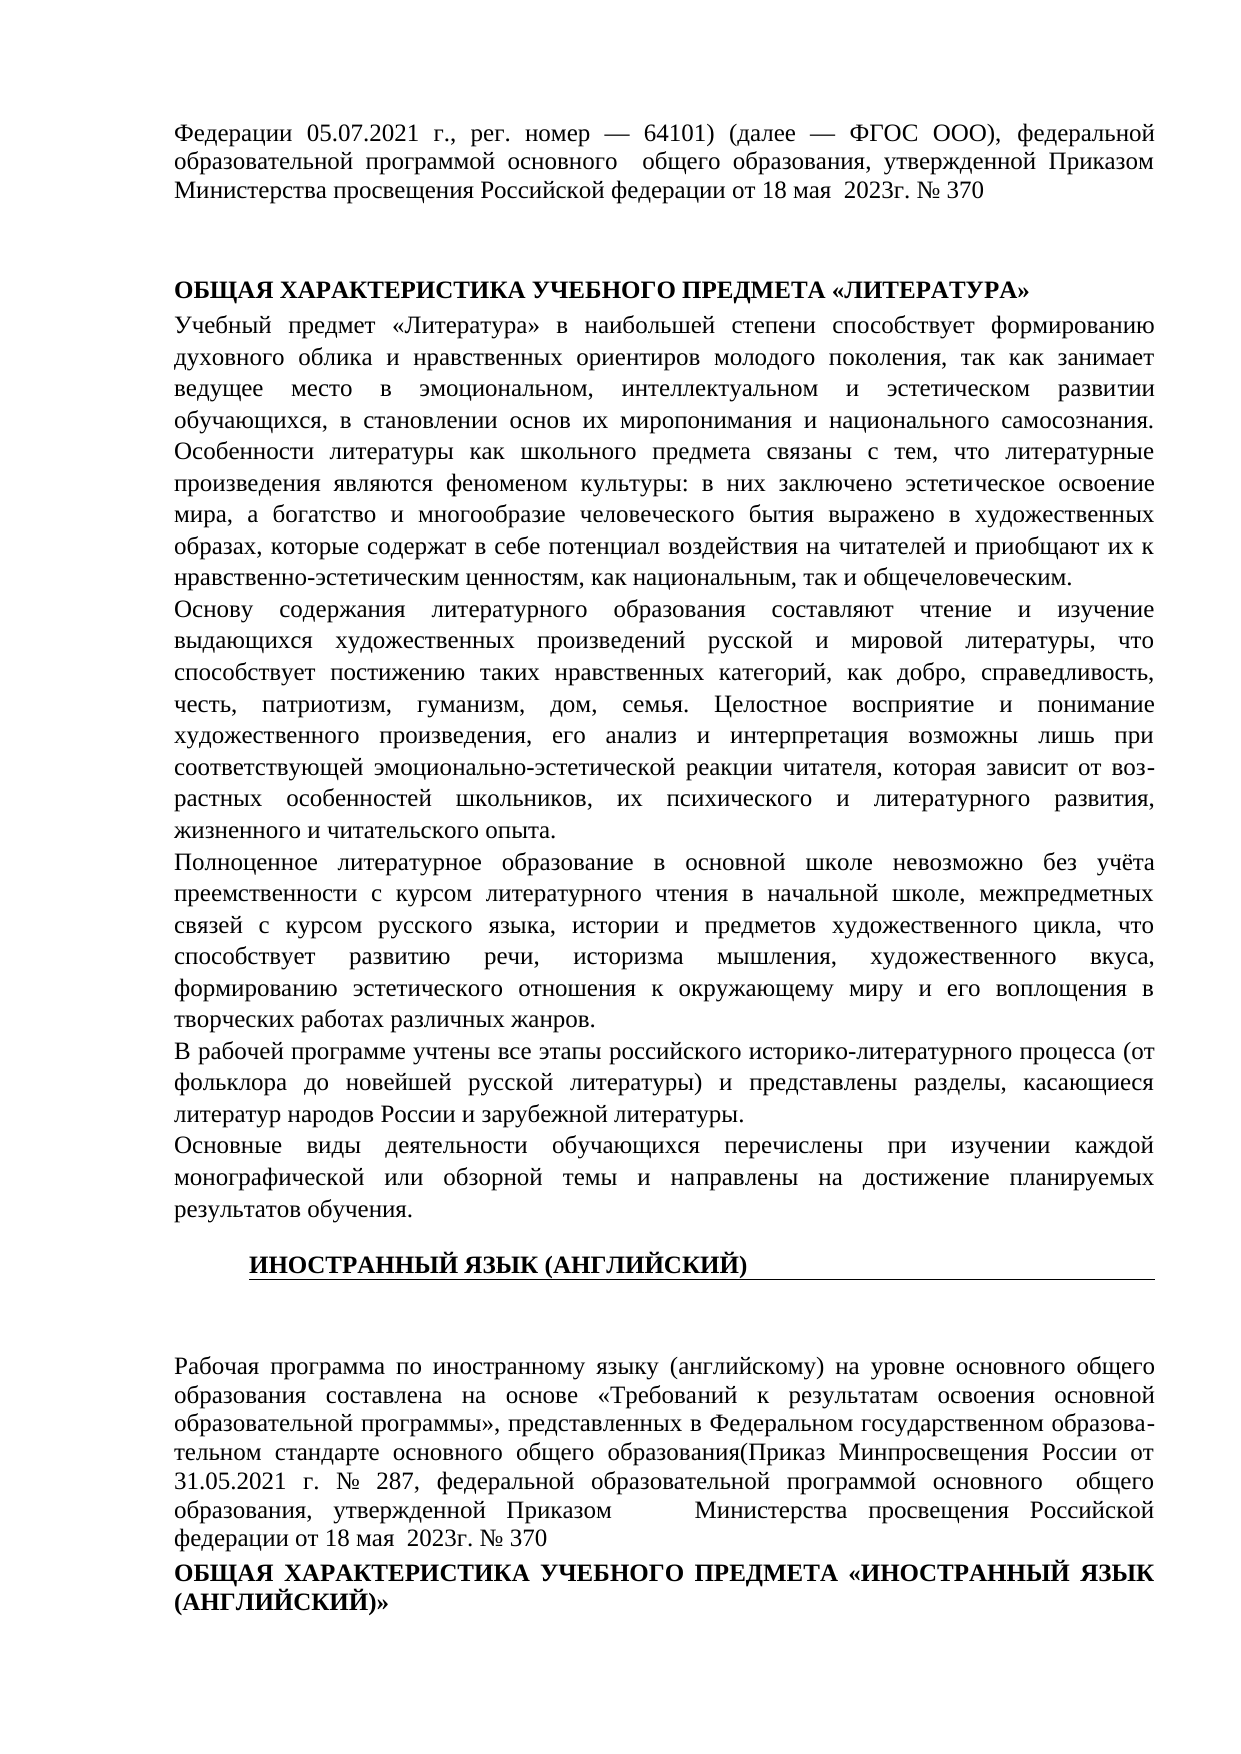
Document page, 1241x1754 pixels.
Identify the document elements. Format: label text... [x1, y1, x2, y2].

text Рабочая программа по иностранному языку (английскому) на уровне основного общего образования составлена на основе «Требований к результатам освоения основной образовательной программы», представленных в Федеральном государственном образовательном стандарте основного общего образования(Приказ Минпросвещения России от 31.05.2021 г. № 287, федеральной образовательной программой основного общего образования, утвержденной Приказом Министерства просвещения Российской федерации от 18 мая 2023г. № 370 [174, 1351, 1155, 1552]
text Основу содержания литературного образования составляют чтение и изучение выдающихся художественных произведений русской и мировой литературы, что способствует постижению таких нравственных категорий, как добро, справедливость, честь, патриотизм, гуманизм, дом, семья. Целостное восприятие и понимание художественного произведения, его анализ и интерпретация возможны лишь при соответствующей эмоционально-эстетической реакции читателя, которая зависит от возрастных особенностей школьников, их психического и литературного развития, жизненного и читательского опыта. [174, 594, 1155, 844]
text Основные виды деятельности обучающихся перечислены при изучении каждой монографической или обзорной темы и направлены на достижение планируемых результатов обучения. [174, 1131, 1155, 1222]
text ИНОСТРАННЫЙ ЯЗЫК (АНГЛИЙСКИЙ) [249, 1250, 1155, 1279]
text Полноценное литературное образование в основной школе невозможно без учёта преемственности с курсом литературного чтения в начальной школе, межпредметных связей с курсом русского языка, истории и предметов художественного цикла, что способствует развитию речи, историзма мышления, художественного вкуса, формированию эстетического отношения к окружающему миру и его воплощения в творческих работах различных жанров. [174, 847, 1155, 1033]
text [174, 118, 1155, 204]
text ОБЩАЯ ХАРАКТЕРИСТИКА УЧЕБНОГО ПРЕДМЕТА «ИНОСТРАННЫЙ ЯЗЫК (АНГЛИЙСКИЙ)» [174, 1558, 1155, 1616]
text Учебный предмет «Литература» в наибольшей степени способствует формированию духовного облика и нравственных ориентиров молодого поколения, так как занимает ведущее место в эмоциональном, интеллектуальном и эстетическом развитии обучающихся, в становлении основ их миропонимания и национального самосознания. Особенности литературы как школьного предмета связаны с тем, что литературные произведения являются феноменом культуры: в них заключено эстетическое освоение мира, а богатство и многообразие человеческого бытия выражено в художественных образах, которые содержат в себе потенциал воздействия на читателей и приобщают их к нравственно-эстетическим ценностям, как национальным, так и общечеловеческим. [174, 310, 1155, 591]
text В рабочей программе учтены все этапы российского историко-литературного процесса (от фольклора до новейшей русской литературы) и представлены разделы, касающиеся литератур народов России и зарубежной литературы. [174, 1036, 1155, 1128]
text ОБЩАЯ ХАРАКТЕРИСТИКА УЧЕБНОГО ПРЕДМЕТА «ЛИТЕРАТУРА» [174, 275, 1155, 304]
